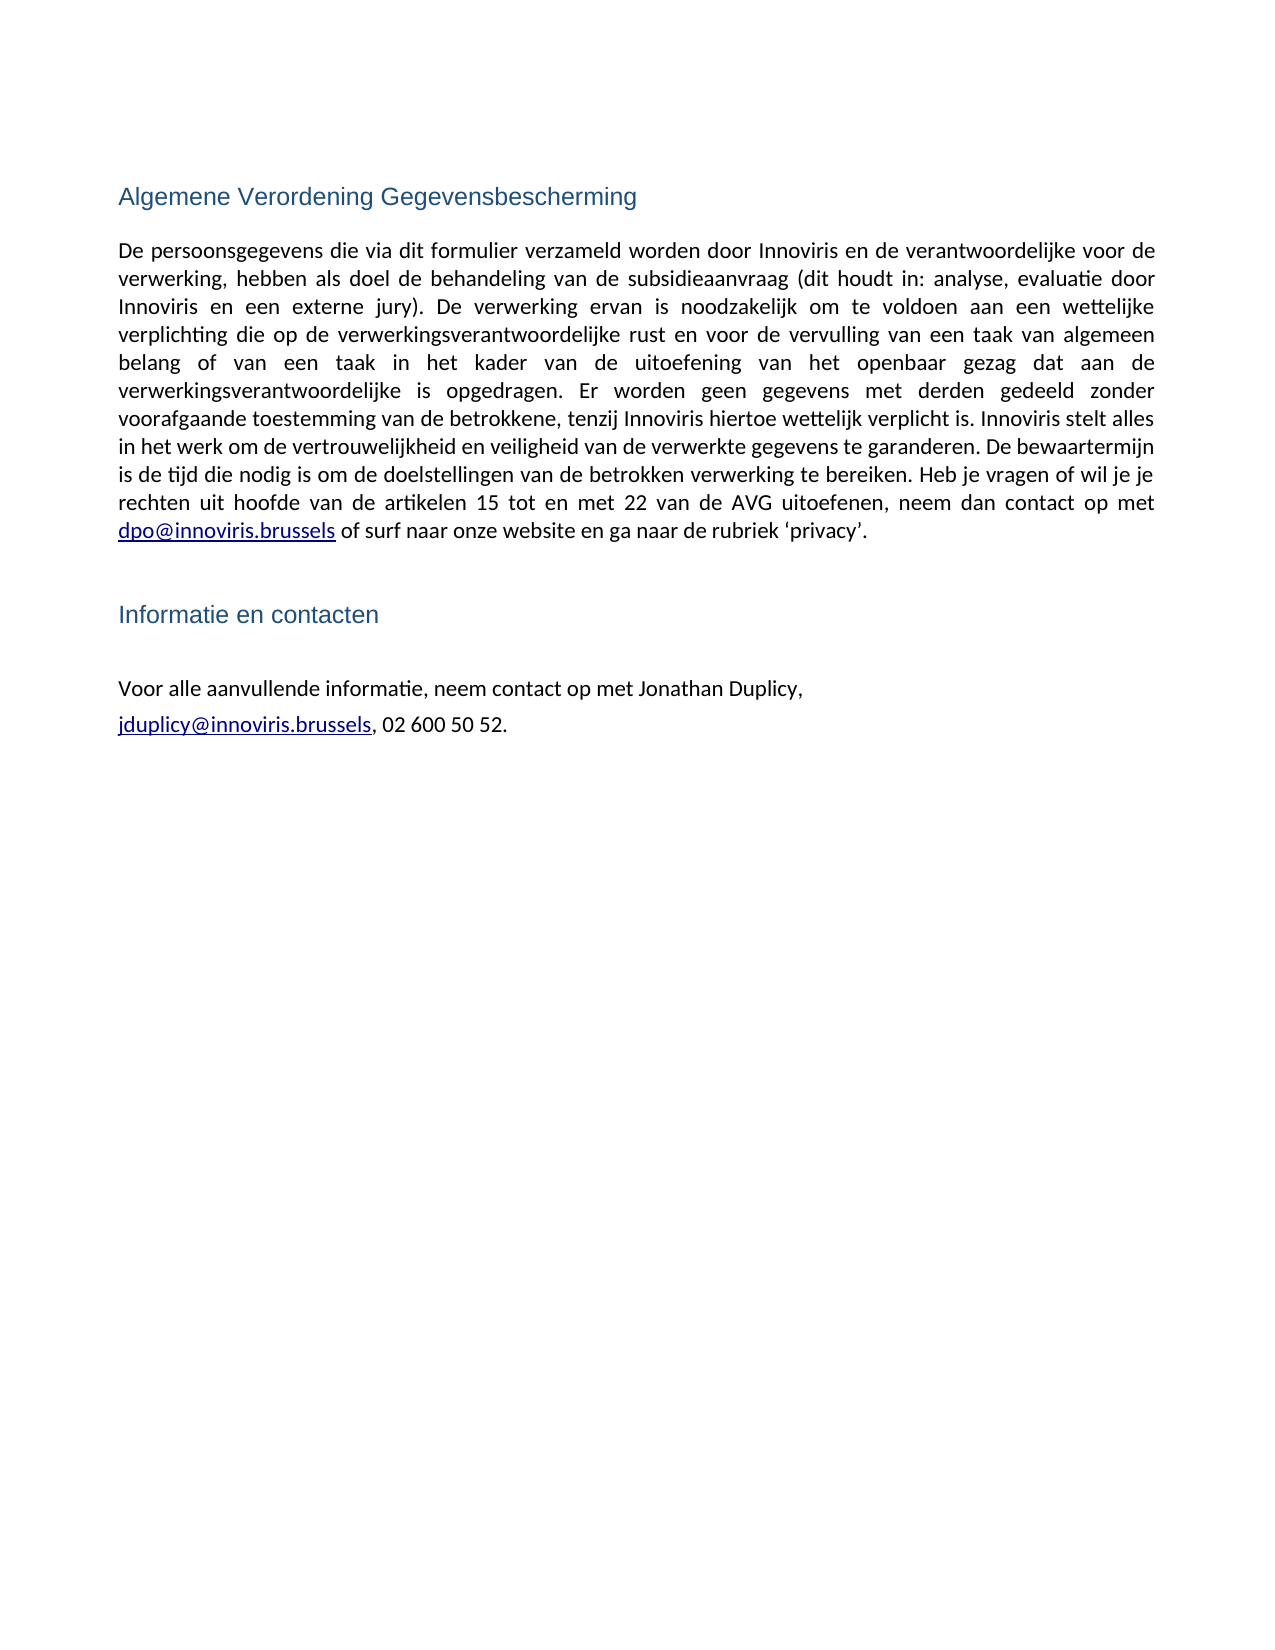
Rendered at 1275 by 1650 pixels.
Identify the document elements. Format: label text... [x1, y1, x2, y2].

text jduplicy@innoviris.brussels, 02 600 50 52. [118, 710, 1157, 738]
text De persoonsgegevens die via dit formulier verzameld worden door Innoviris en de verantwoordelijke voor de verwerking, hebben als doel de behandeling van de subsidieaanvraag (dit houdt in: analyse, evaluatie door Innoviris en een externe jury). De verwerking ervan is noodzakelijk om te voldoen aan een wettelijke verplichting die op de verwerkingsverantwoordelijke rust en voor de vervulling van een taak van algemeen belang of van een taak in het kader van de uitoefening van het openbaar gezag dat aan de verwerkingsverantwoordelijke is opgedragen. Er worden geen gegevens met derden gedeeld zonder voorafgaande toestemming van de betrokkene, tenzij Innoviris hiertoe wettelijk verplicht is. Innoviris stelt alles in het werk om de vertrouwelijkheid en veiligheid van de verwerkte gegevens te garanderen. De bewaartermijn is de tijd die nodig is om de doelstellingen van de betrokken verwerking te bereiken. Heb je vragen of wil je je rechten uit hoofde van de artikelen 15 tot en met 22 van de AVG uitoefenen, neem dan contact op met dpo@innoviris.brussels of surf naar onze website en ga naar de rubriek ‘privacy’. [118, 236, 1157, 544]
subtitle Algemene Verordening Gegevensbescherming [118, 182, 1157, 211]
subtitle Informatie en contacten [118, 600, 1157, 629]
text Voor alle aanvullende informatie, neem contact op met Jonathan Duplicy, [118, 674, 1157, 703]
